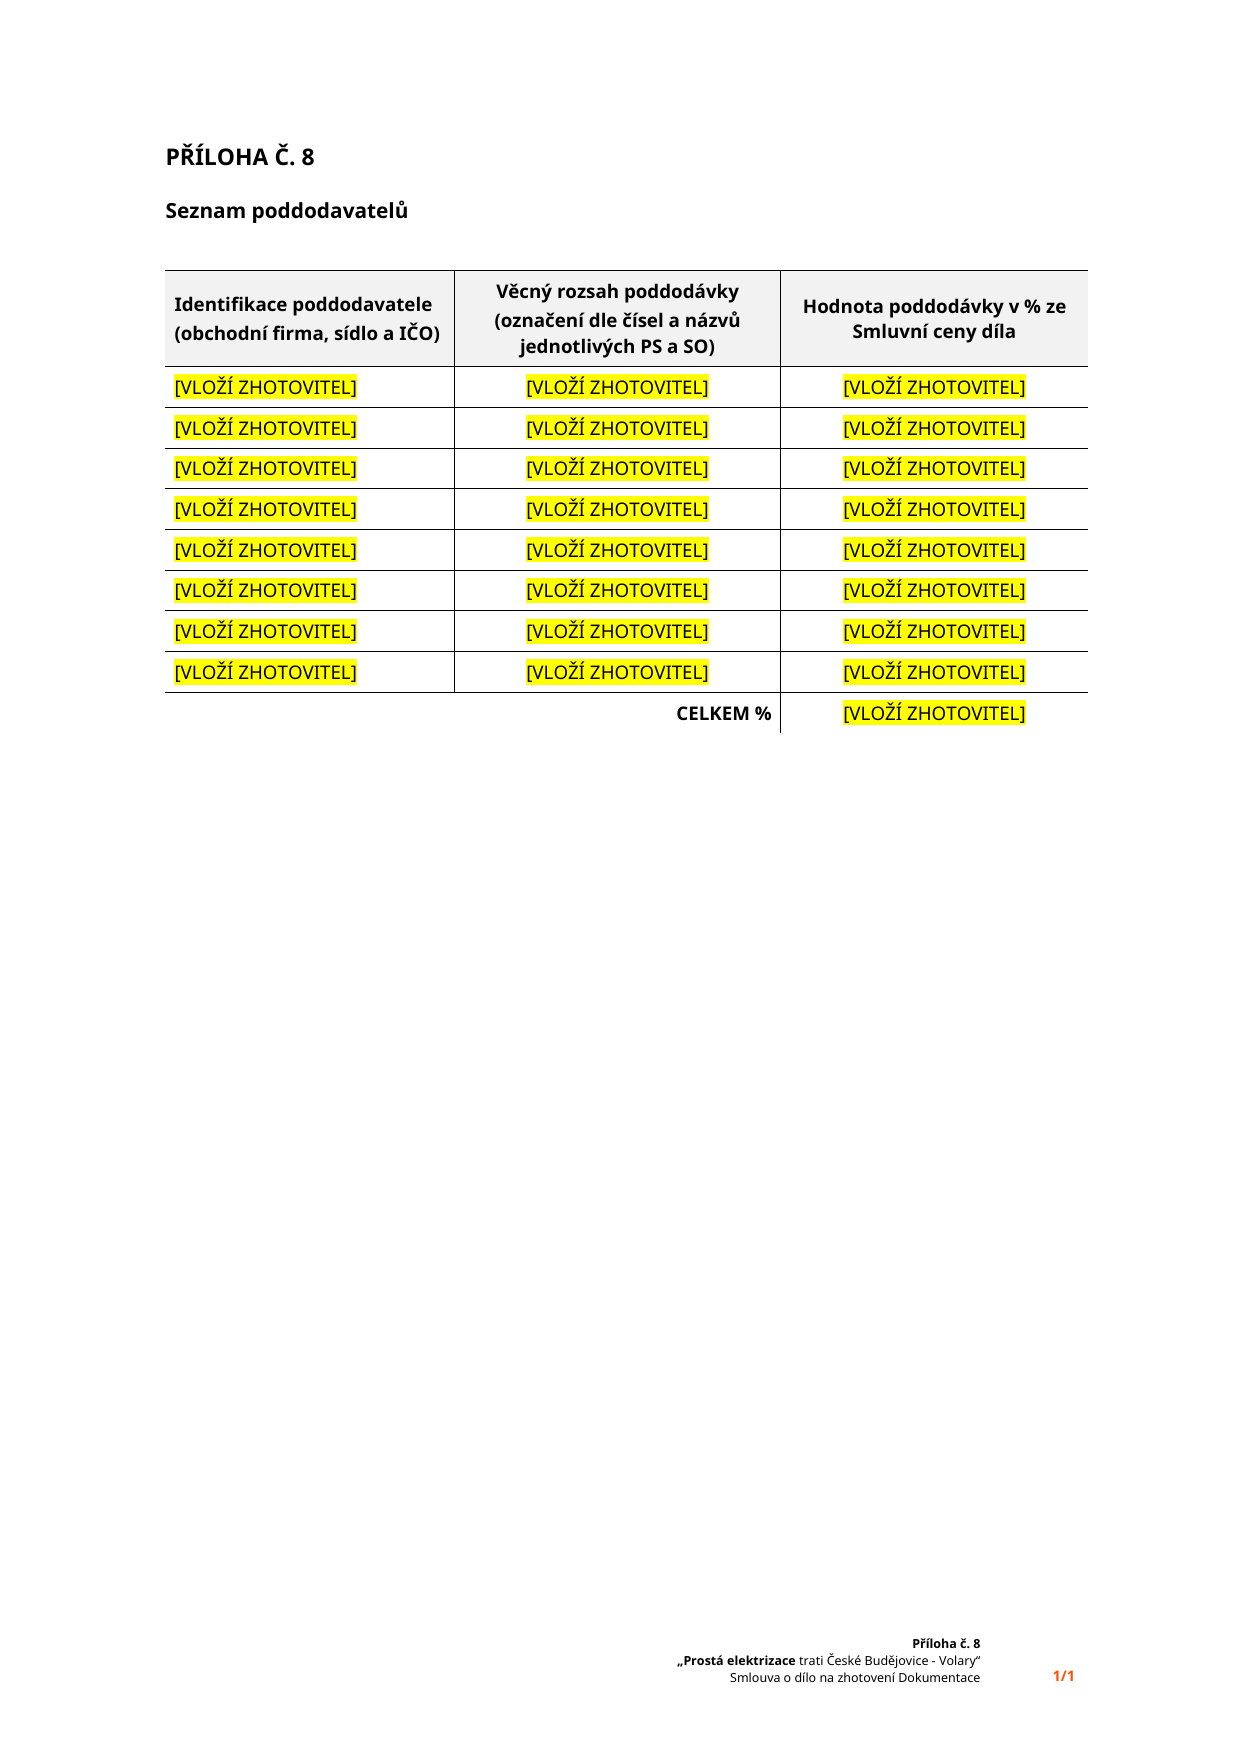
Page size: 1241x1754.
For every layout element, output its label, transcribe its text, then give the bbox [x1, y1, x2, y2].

table_cell CELKEM % [165, 693, 780, 732]
table_cell [VLOŽÍ ZHOTOVITEL] [781, 652, 1088, 692]
table_cell [VLOŽÍ ZHOTOVITEL] [781, 693, 1088, 732]
table_cell [VLOŽÍ ZHOTOVITEL] [455, 489, 780, 529]
table_cell [VLOŽÍ ZHOTOVITEL] [165, 652, 454, 692]
table_cell [VLOŽÍ ZHOTOVITEL] [781, 571, 1088, 610]
table_cell [VLOŽÍ ZHOTOVITEL] [455, 652, 780, 692]
table_cell [VLOŽÍ ZHOTOVITEL] [165, 571, 454, 610]
text Seznam poddodavatelů [165, 197, 1075, 225]
table_header Identifikace poddodavatele (obchodní firma, sídlo a IČO) [165, 271, 454, 366]
table_cell [VLOŽÍ ZHOTOVITEL] [781, 611, 1088, 651]
table_cell [VLOŽÍ ZHOTOVITEL] [455, 571, 780, 610]
table_cell [VLOŽÍ ZHOTOVITEL] [781, 408, 1088, 447]
table_cell [VLOŽÍ ZHOTOVITEL] [165, 489, 454, 529]
text Příloha č. 8 [165, 141, 1075, 173]
table_cell [VLOŽÍ ZHOTOVITEL] [165, 449, 454, 488]
table_cell [VLOŽÍ ZHOTOVITEL] [781, 449, 1088, 488]
table_cell [VLOŽÍ ZHOTOVITEL] [455, 408, 780, 447]
table_cell [VLOŽÍ ZHOTOVITEL] [165, 367, 454, 407]
table_cell [VLOŽÍ ZHOTOVITEL] [165, 408, 454, 447]
table_cell [VLOŽÍ ZHOTOVITEL] [455, 449, 780, 488]
table_cell [VLOŽÍ ZHOTOVITEL] [455, 367, 780, 407]
table_cell [VLOŽÍ ZHOTOVITEL] [165, 530, 454, 569]
table_cell [VLOŽÍ ZHOTOVITEL] [781, 489, 1088, 529]
table_header Hodnota poddodávky v % ze Smluvní ceny díla [781, 271, 1088, 366]
table_cell [VLOŽÍ ZHOTOVITEL] [165, 611, 454, 651]
table_cell [VLOŽÍ ZHOTOVITEL] [455, 530, 780, 569]
table_cell [VLOŽÍ ZHOTOVITEL] [455, 611, 780, 651]
table_cell [VLOŽÍ ZHOTOVITEL] [781, 530, 1088, 569]
table_header Věcný rozsah poddodávky (označení dle čísel a názvů jednotlivých PS a SO) [455, 271, 780, 366]
table_cell [VLOŽÍ ZHOTOVITEL] [781, 367, 1088, 407]
